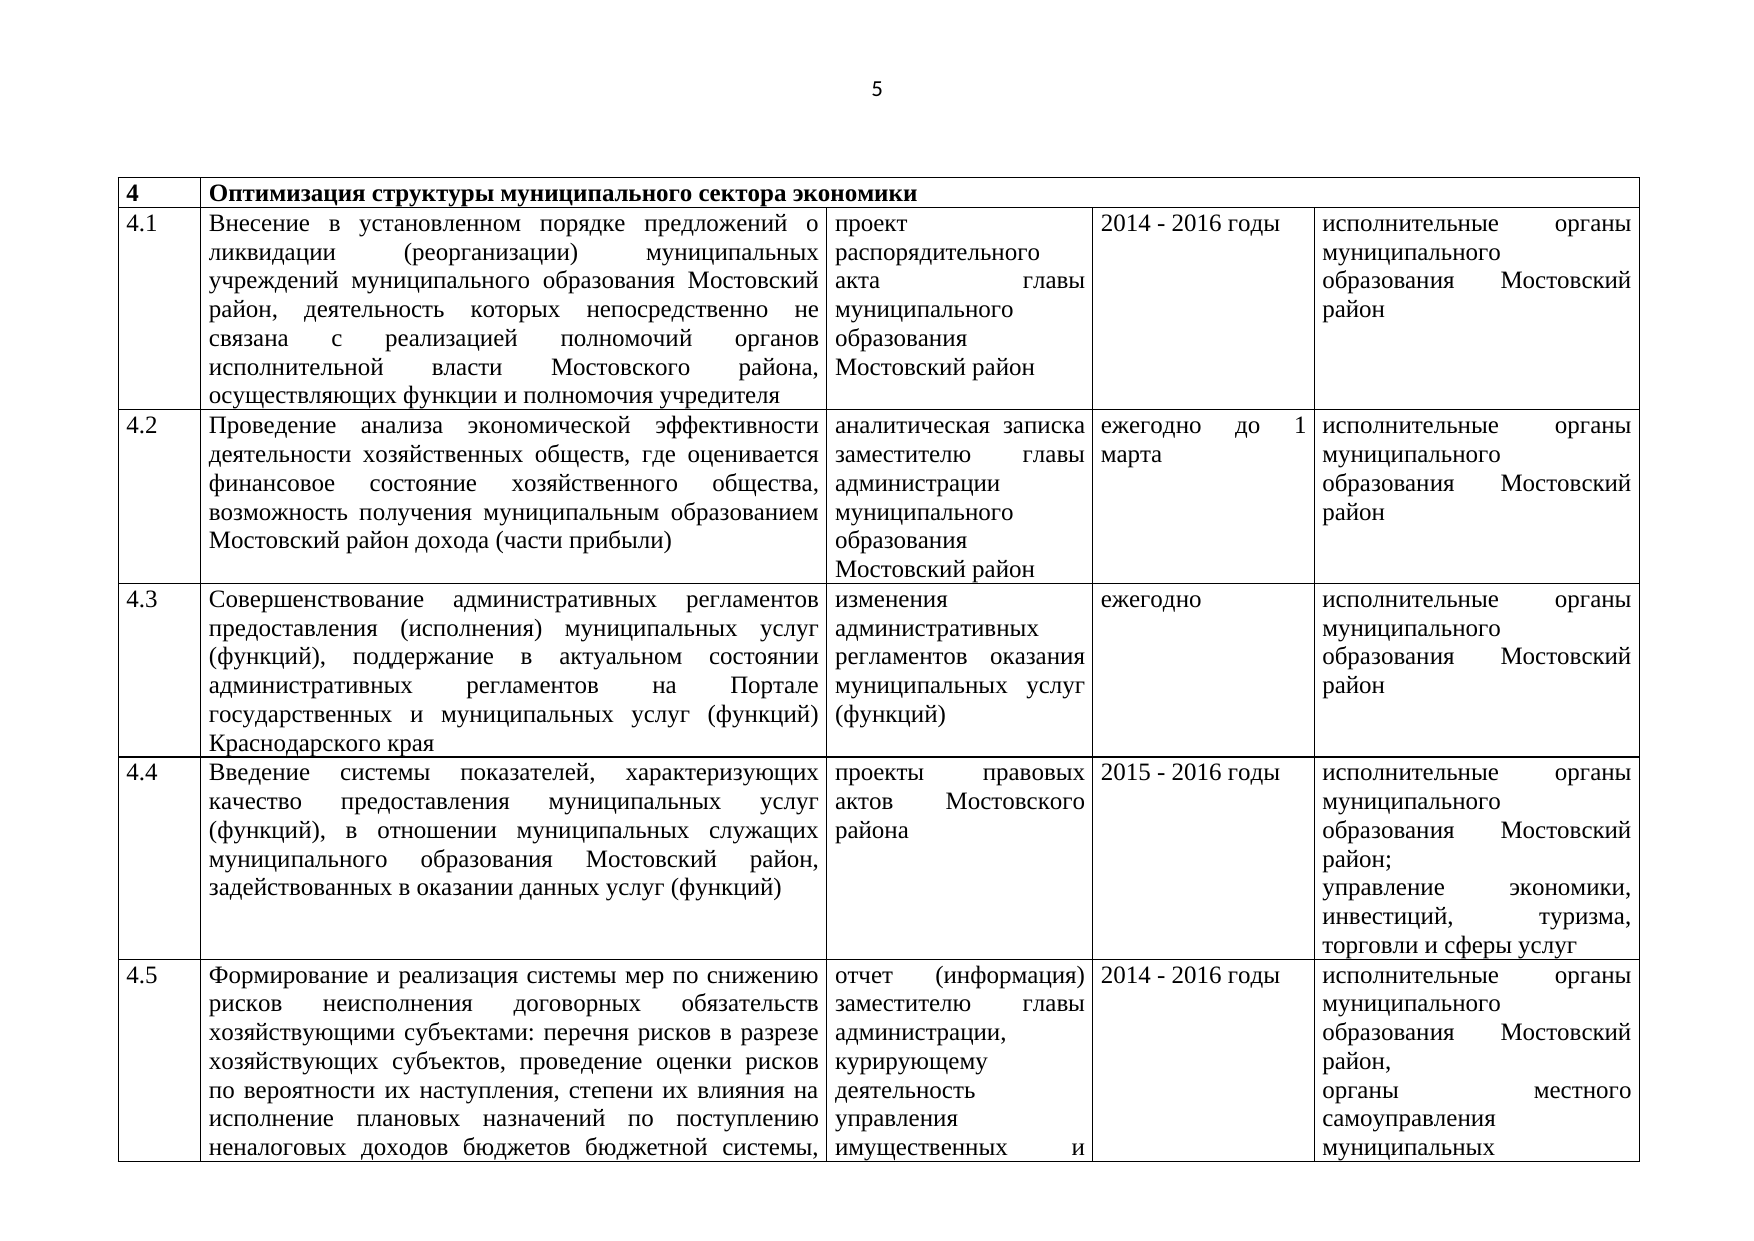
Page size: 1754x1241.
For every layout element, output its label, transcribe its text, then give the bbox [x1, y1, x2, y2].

table_cell проект распорядительного акта главы муниципального образования Мостовский район [827, 208, 1092, 409]
table_cell исполнительные органы муниципального образования Мостовский район [1315, 584, 1639, 756]
table_cell исполнительные органы муниципального образования Мостовский район [1315, 208, 1639, 409]
table_cell 2014 - 2016 годы [1093, 208, 1314, 409]
table_cell проекты правовых актов Мостовского района [827, 758, 1092, 959]
table_cell 4.3 [119, 584, 200, 756]
table_cell 4.2 [119, 410, 200, 583]
table_cell 2014 - 2016 годы [1093, 960, 1314, 1161]
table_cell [1315, 960, 1639, 1161]
table_cell 4.5 [119, 960, 200, 1161]
table_cell ежегодно до 1 марта [1093, 410, 1314, 583]
table_cell 2015 - 2016 годы [1093, 758, 1314, 959]
table_cell Проведение анализа экономической эффективности деятельности хозяйственных обществ, где оценивается финансовое состояние хозяйственного общества, возможность получения муниципальным образованием Мостовский район дохода (части прибыли) [201, 410, 826, 583]
table_cell изменения административных регламентов оказания муниципальных услуг (функций) [827, 584, 1092, 756]
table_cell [201, 960, 826, 1161]
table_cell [827, 960, 1092, 1161]
table_cell Внесение в установленном порядке предложений о ликвидации (реорганизации) муниципальных учреждений муниципального образования Мостовский район, деятельность которых непосредственно не связана с реализацией полномочий органов исполнительной власти Мостовского района, осуществляющих функции и полномочия учредителя [201, 208, 826, 409]
table_cell 4 [119, 178, 200, 207]
table_cell Введение системы показателей, характеризующих качество предоставления муниципальных услуг (функций), в отношении муниципальных служащих муниципального образования Мостовский район, задействованных в оказании данных услуг (функций) [201, 758, 826, 959]
table_cell исполнительные органы муниципального образования Мостовский район [1315, 410, 1639, 583]
table_cell Оптимизация структуры муниципального сектора экономики [201, 178, 1639, 207]
table_cell 4.4 [119, 758, 200, 959]
table_cell 4.1 [119, 208, 200, 409]
table_cell Совершенствование административных регламентов предоставления (исполнения) муниципальных услуг (функций), поддержание в актуальном состоянии административных регламентов на Портале государственных и муниципальных услуг (функций) Краснодарского края [201, 584, 826, 756]
table_cell исполнительные органы муниципального образования Мостовский район; управление экономики, инвестиций, туризма, торговли и сферы услуг [1315, 758, 1639, 959]
table_cell аналитическая записка заместителю главы администрации муниципального образования Мостовский район [827, 410, 1092, 583]
table_cell ежегодно [1093, 584, 1314, 756]
